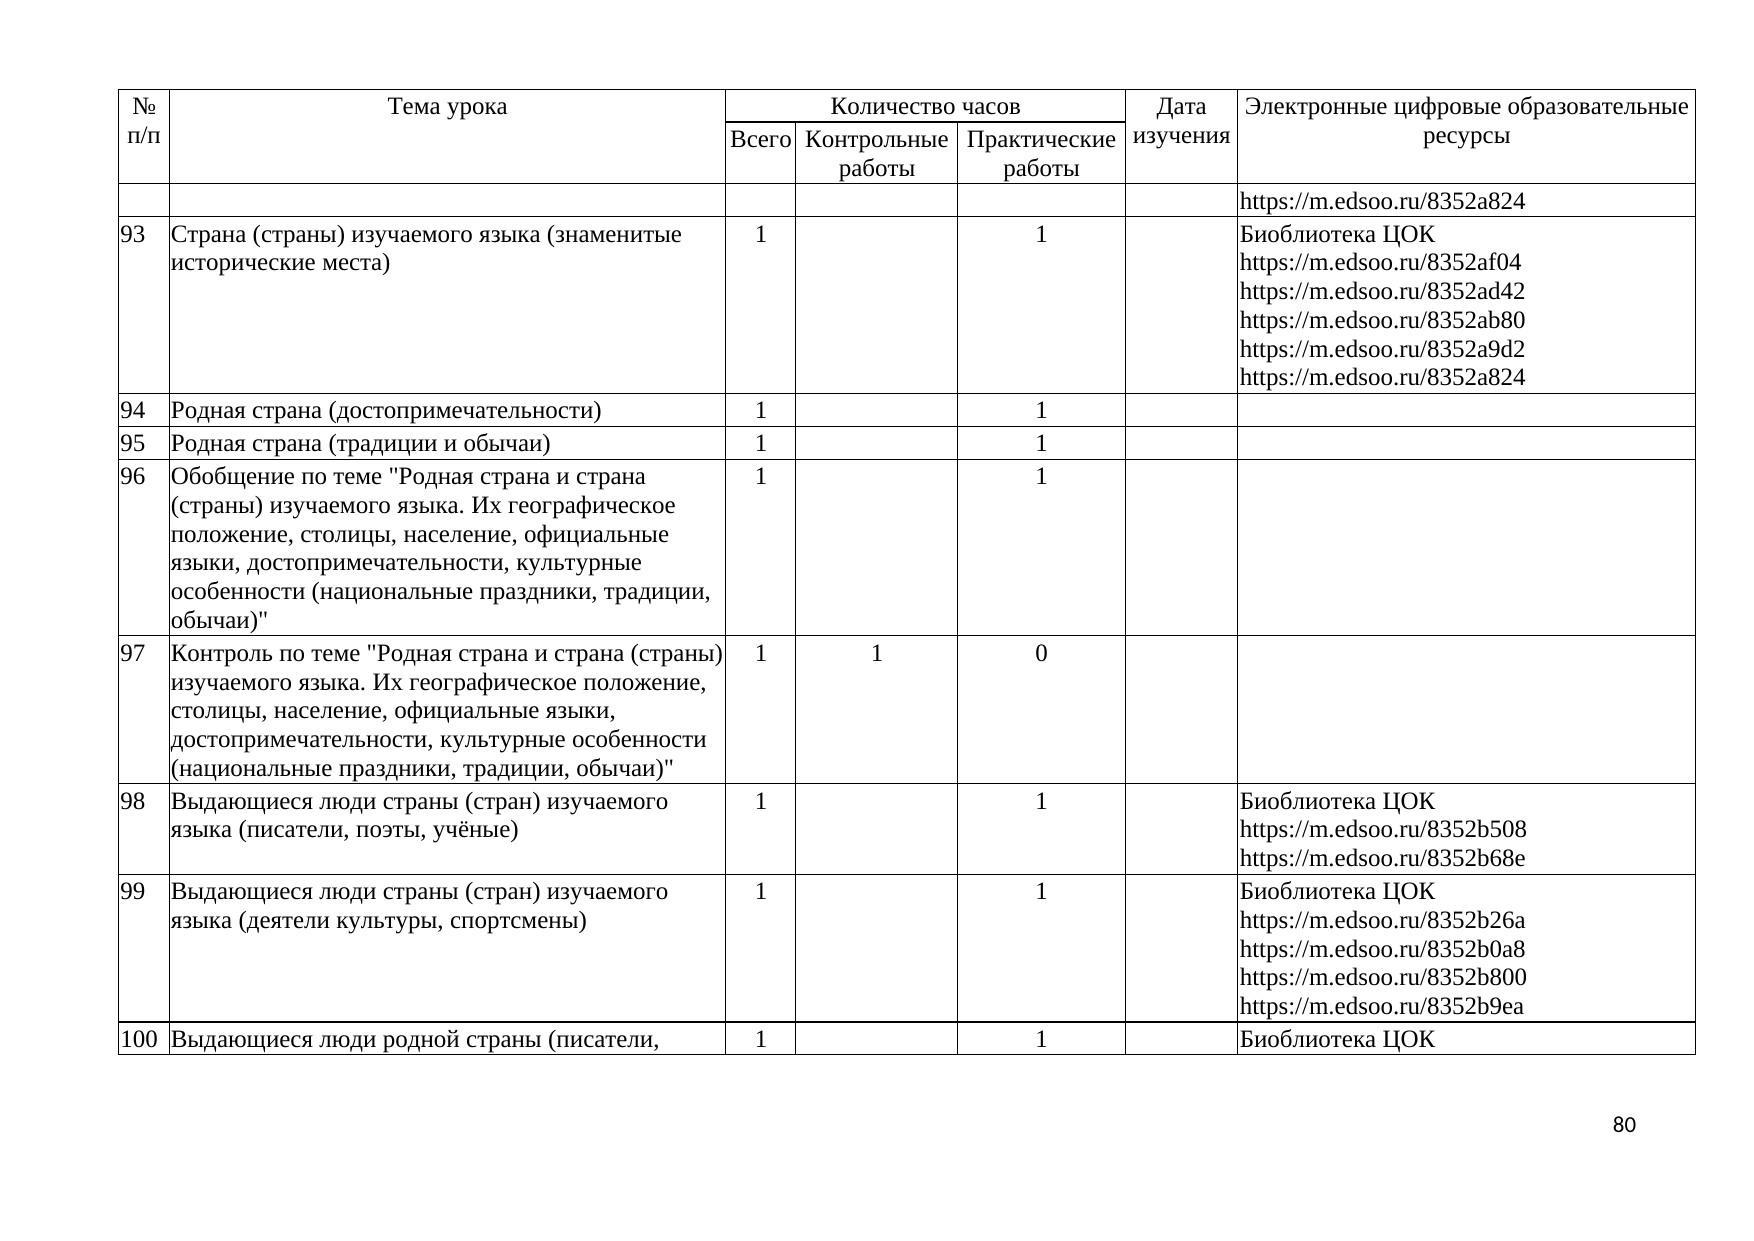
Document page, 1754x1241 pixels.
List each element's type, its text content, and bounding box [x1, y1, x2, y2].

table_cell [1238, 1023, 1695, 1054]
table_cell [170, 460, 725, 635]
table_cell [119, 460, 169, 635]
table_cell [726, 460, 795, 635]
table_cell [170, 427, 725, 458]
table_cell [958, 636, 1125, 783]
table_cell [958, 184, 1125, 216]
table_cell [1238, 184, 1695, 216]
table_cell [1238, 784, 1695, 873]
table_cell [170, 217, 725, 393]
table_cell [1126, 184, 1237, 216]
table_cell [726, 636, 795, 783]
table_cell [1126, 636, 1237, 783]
table_header Электронные цифровые образовательные ресурсы [1238, 90, 1695, 183]
table_cell Всего [726, 123, 795, 183]
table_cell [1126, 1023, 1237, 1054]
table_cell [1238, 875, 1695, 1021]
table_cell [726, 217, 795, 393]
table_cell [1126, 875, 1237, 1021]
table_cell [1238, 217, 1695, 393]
table_cell Практические работы [958, 123, 1125, 183]
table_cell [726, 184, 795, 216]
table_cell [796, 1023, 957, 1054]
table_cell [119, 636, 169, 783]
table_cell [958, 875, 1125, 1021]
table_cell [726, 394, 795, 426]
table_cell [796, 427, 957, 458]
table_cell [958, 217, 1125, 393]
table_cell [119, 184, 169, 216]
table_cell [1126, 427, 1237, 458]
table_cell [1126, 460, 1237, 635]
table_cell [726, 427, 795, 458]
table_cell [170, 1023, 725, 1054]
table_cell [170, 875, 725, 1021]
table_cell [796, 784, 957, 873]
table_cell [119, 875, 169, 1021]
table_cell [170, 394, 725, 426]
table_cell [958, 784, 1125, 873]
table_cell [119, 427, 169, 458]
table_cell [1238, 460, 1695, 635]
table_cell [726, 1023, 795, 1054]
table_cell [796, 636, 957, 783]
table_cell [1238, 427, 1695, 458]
table_header № п/п [119, 90, 169, 183]
table_header Дата изучения [1126, 90, 1237, 183]
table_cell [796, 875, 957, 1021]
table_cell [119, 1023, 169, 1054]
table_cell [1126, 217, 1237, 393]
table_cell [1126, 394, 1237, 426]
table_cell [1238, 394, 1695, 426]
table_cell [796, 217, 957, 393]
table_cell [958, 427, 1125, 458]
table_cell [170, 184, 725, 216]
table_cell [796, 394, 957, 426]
table_header Тема урока [170, 90, 725, 183]
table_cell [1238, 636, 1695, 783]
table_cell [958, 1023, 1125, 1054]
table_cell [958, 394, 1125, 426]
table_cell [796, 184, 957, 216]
table_header Количество часов [726, 90, 1125, 121]
table_cell Контрольные работы [796, 123, 957, 183]
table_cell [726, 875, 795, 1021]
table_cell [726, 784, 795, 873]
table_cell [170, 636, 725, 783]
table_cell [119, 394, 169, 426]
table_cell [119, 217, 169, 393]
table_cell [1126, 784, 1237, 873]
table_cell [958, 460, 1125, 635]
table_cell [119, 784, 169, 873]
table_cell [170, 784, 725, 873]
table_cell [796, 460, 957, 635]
